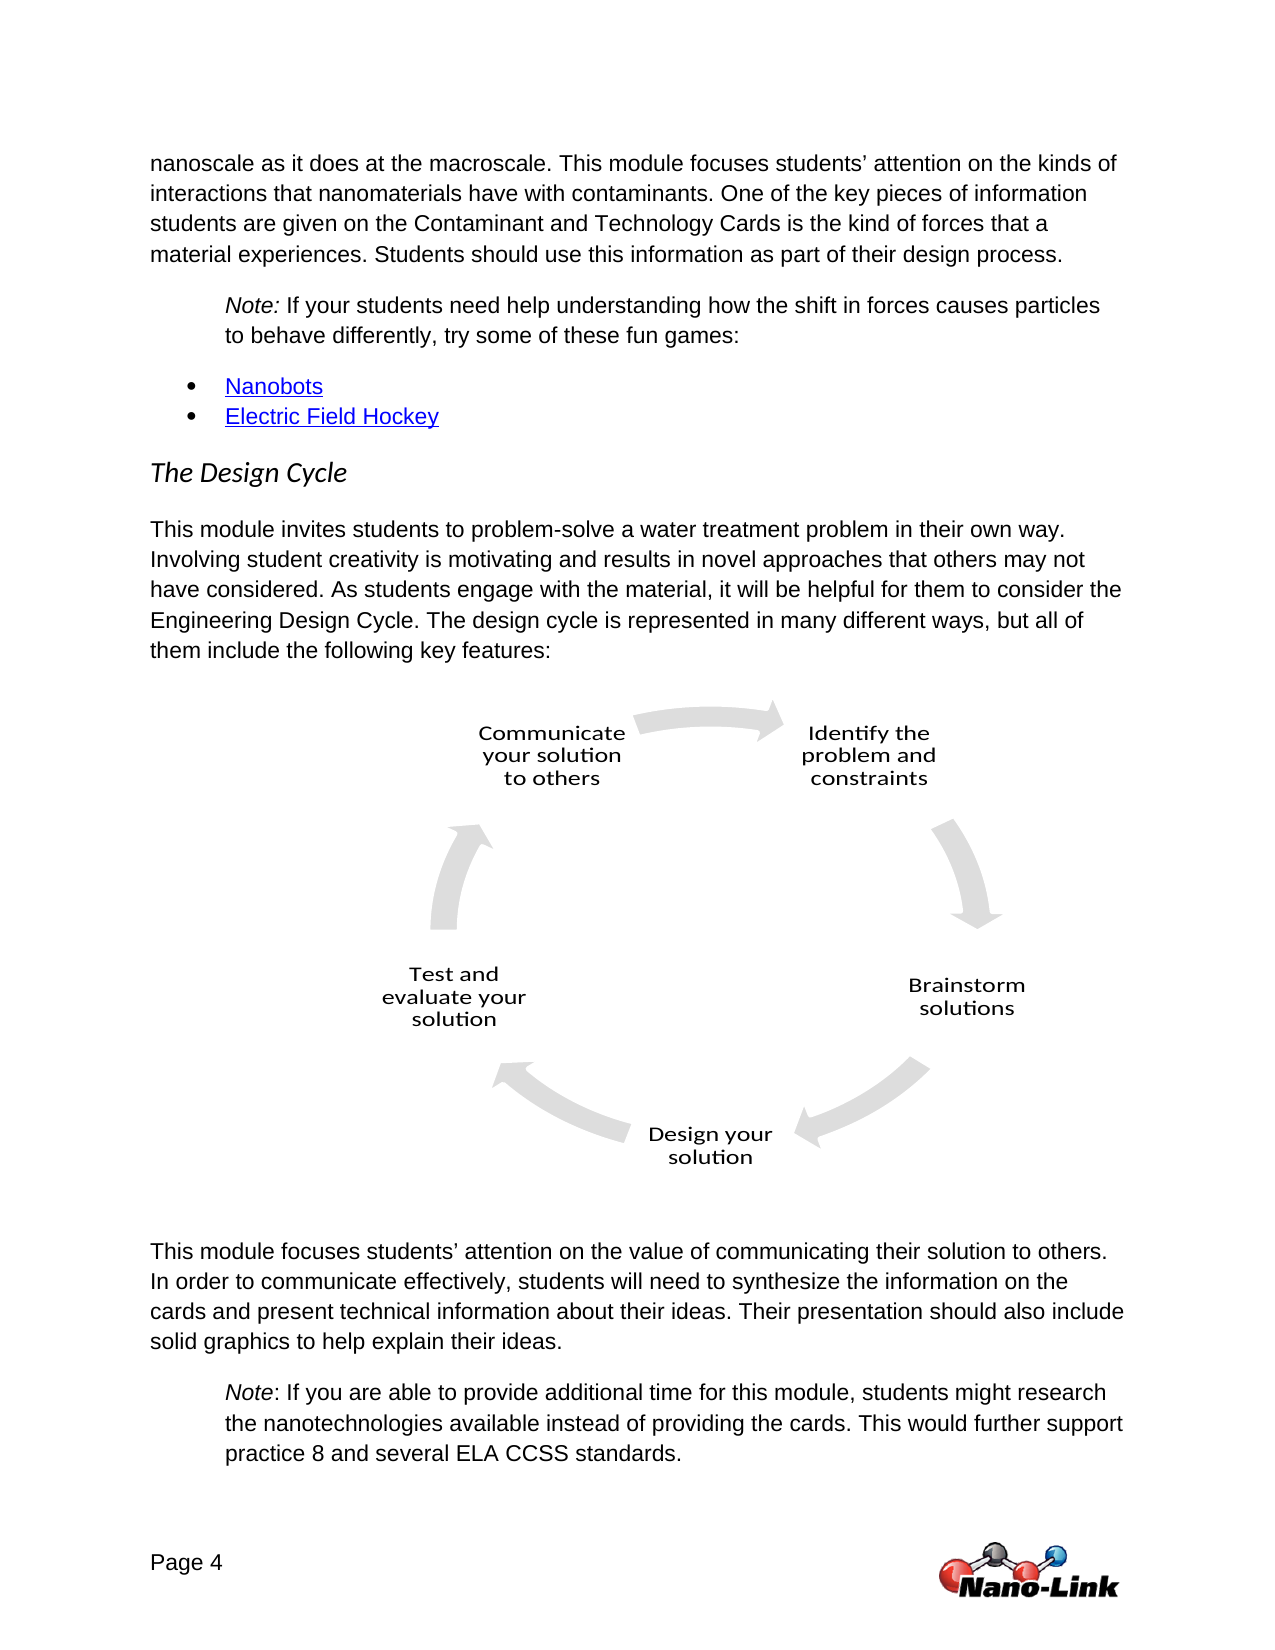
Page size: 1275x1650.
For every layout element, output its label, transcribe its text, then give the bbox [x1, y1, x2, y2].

text Note: If your students need help understanding how the shift in forces causes particles to behave differently, try some of these fun games: [225, 292, 1125, 348]
text This module invites students to problem-solve a water treatment problem in their own way. Involving student creativity is motivating and results in novel approaches that others may not have considered. As students engage with the material, it will be helpful for them to consider the Engineering Design Cycle. The design cycle is represented in many different ways, but all of them include the following key features: [150, 516, 1125, 663]
list Electric Field Hockey [187, 403, 1125, 429]
text This module focuses students’ attention on the value of communicating their solution to others. In order to communicate effectively, students will need to synthesize the information on the cards and present technical information about their ideas. Their presentation should also include solid graphics to help explain their ideas. [150, 1238, 1125, 1354]
text Note: If you are able to provide additional time for this module, students might research the nanotechnologies available instead of providing the cards. This would further support practice 8 and several ELA CCSS standards. [225, 1379, 1125, 1466]
title The Design Cycle [150, 454, 1125, 490]
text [150, 150, 1125, 267]
list Nanobots [187, 373, 1125, 399]
picture [939, 1542, 1124, 1601]
